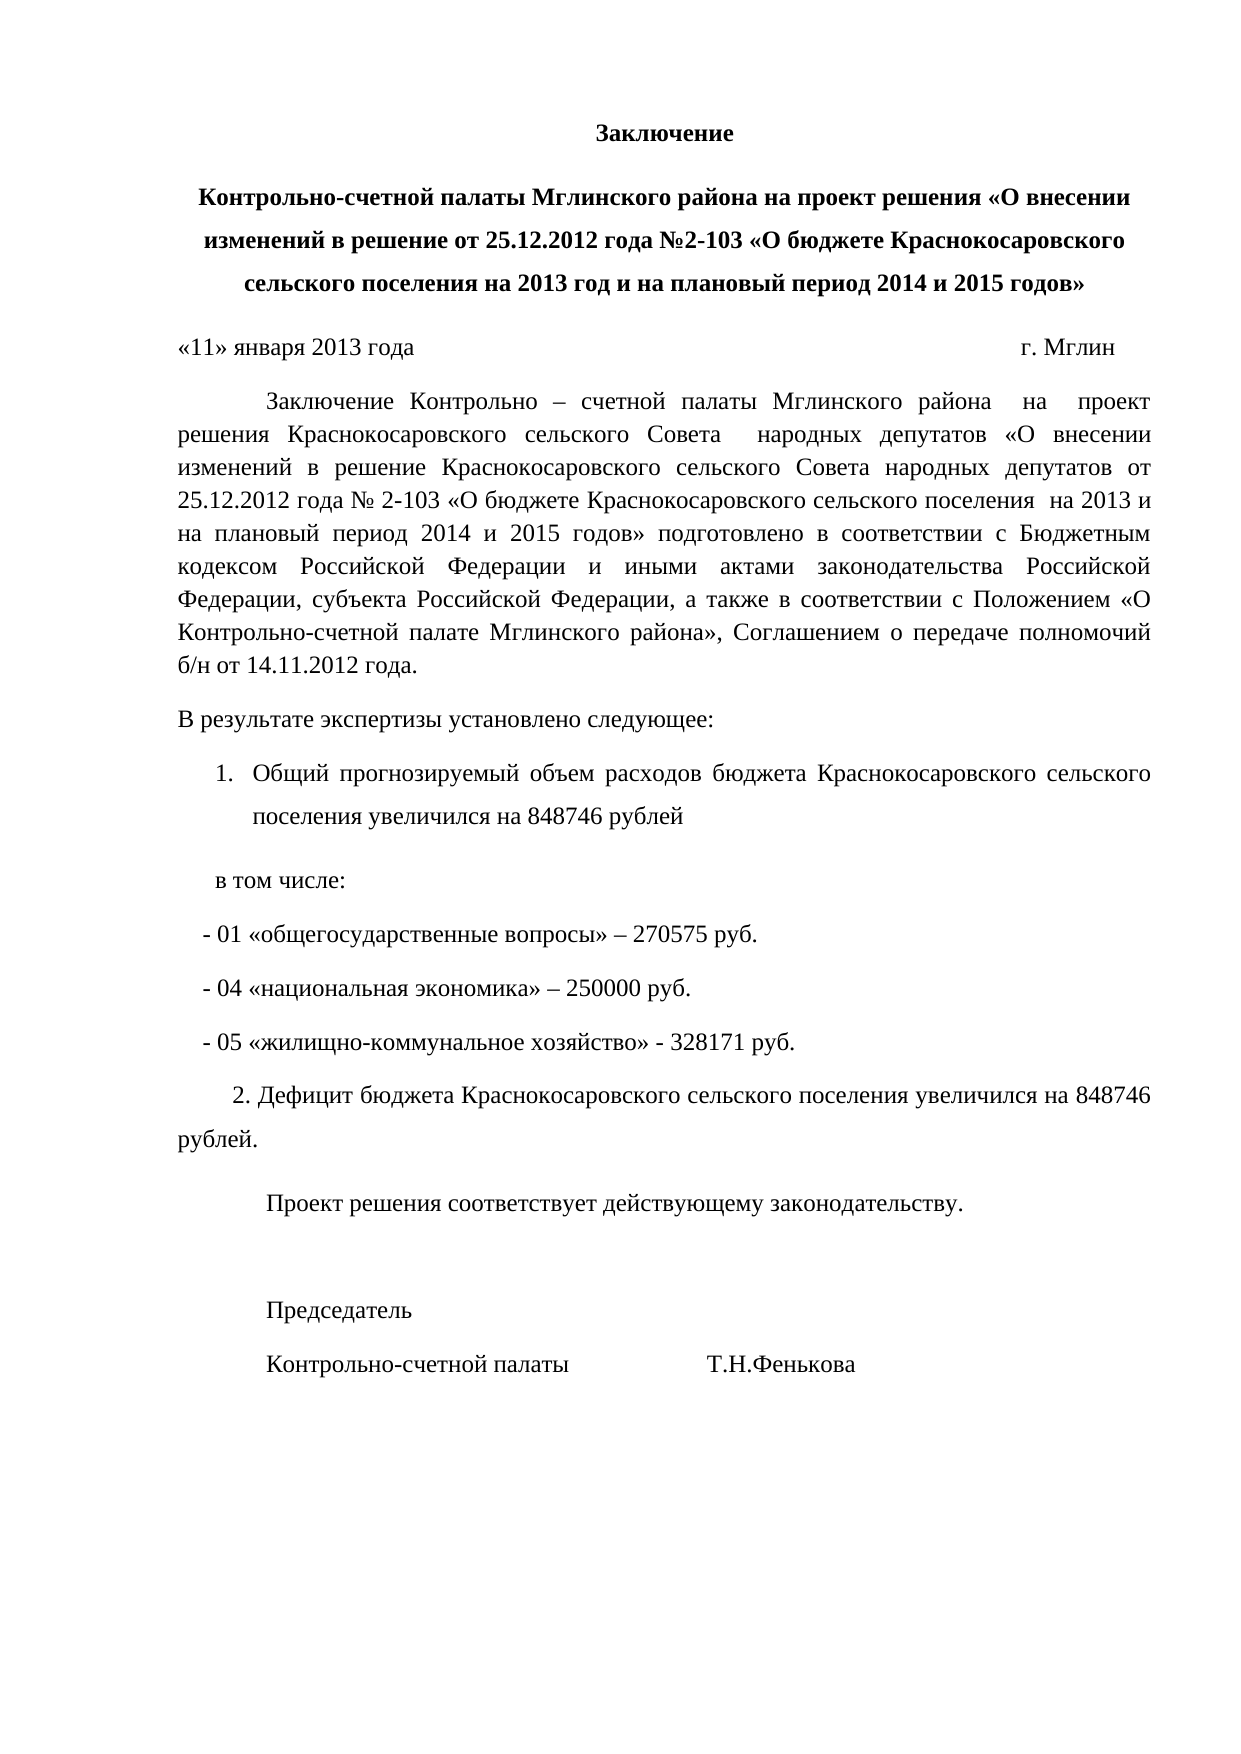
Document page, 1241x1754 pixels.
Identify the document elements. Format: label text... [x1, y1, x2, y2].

text в том числе: [215, 865, 1152, 894]
text Контрольно-счетной палаты Т.Н.Фенькова [177, 1349, 1152, 1378]
text Председатель [177, 1295, 1152, 1324]
text - 05 «жилищно-коммунальное хозяйство» - 328171 руб. [177, 1027, 1152, 1055]
text В результате экспертизы установлено следующее: [177, 704, 1152, 733]
text - 04 «национальная экономика» – 250000 руб. [177, 973, 1152, 1002]
text «11» января 2013 года г. Мглин [177, 332, 1152, 361]
text 2. Дефицит бюджета Краснокосаровского сельского поселения увеличился на 848746 рублей. [177, 1081, 1152, 1152]
list Общий прогнозируемый объем расходов бюджета Краснокосаровского сельского поселения увеличился на 848746 рублей [215, 758, 1152, 830]
text Проект решения соответствует действующему законодательству. [177, 1188, 1152, 1216]
text Заключение [177, 118, 1152, 147]
text Контрольно-счетной палаты Мглинского района на проект решения «О внесении изменений в решение от 25.12.2012 года №2-103 «О бюджете Краснокосаровского сельского поселения на 2013 год и на плановый период 2014 и 2015 годов» [177, 182, 1152, 297]
text - 01 «общегосударственные вопросы» – 270575 руб. [177, 919, 1152, 948]
text Заключение Контрольно – счетной палаты Мглинского района на проект решения Краснокосаровского сельского Совета народных депутатов «О внесении изменений в решение Краснокосаровского сельского Совета народных депутатов от 25.12.2012 года № 2-103 «О бюджете Краснокосаровского сельского поселения на 2013 и на плановый период 2014 и 2015 годов» подготовлено в соответствии с Бюджетным кодексом Российской Федерации и иными актами законодательства Российской Федерации, субъекта Российской Федерации, а также в соответствии с Положением «О Контрольно-счетной палате Мглинского района», Соглашением о передаче полномочий б/н от 14.11.2012 года. [177, 386, 1152, 679]
